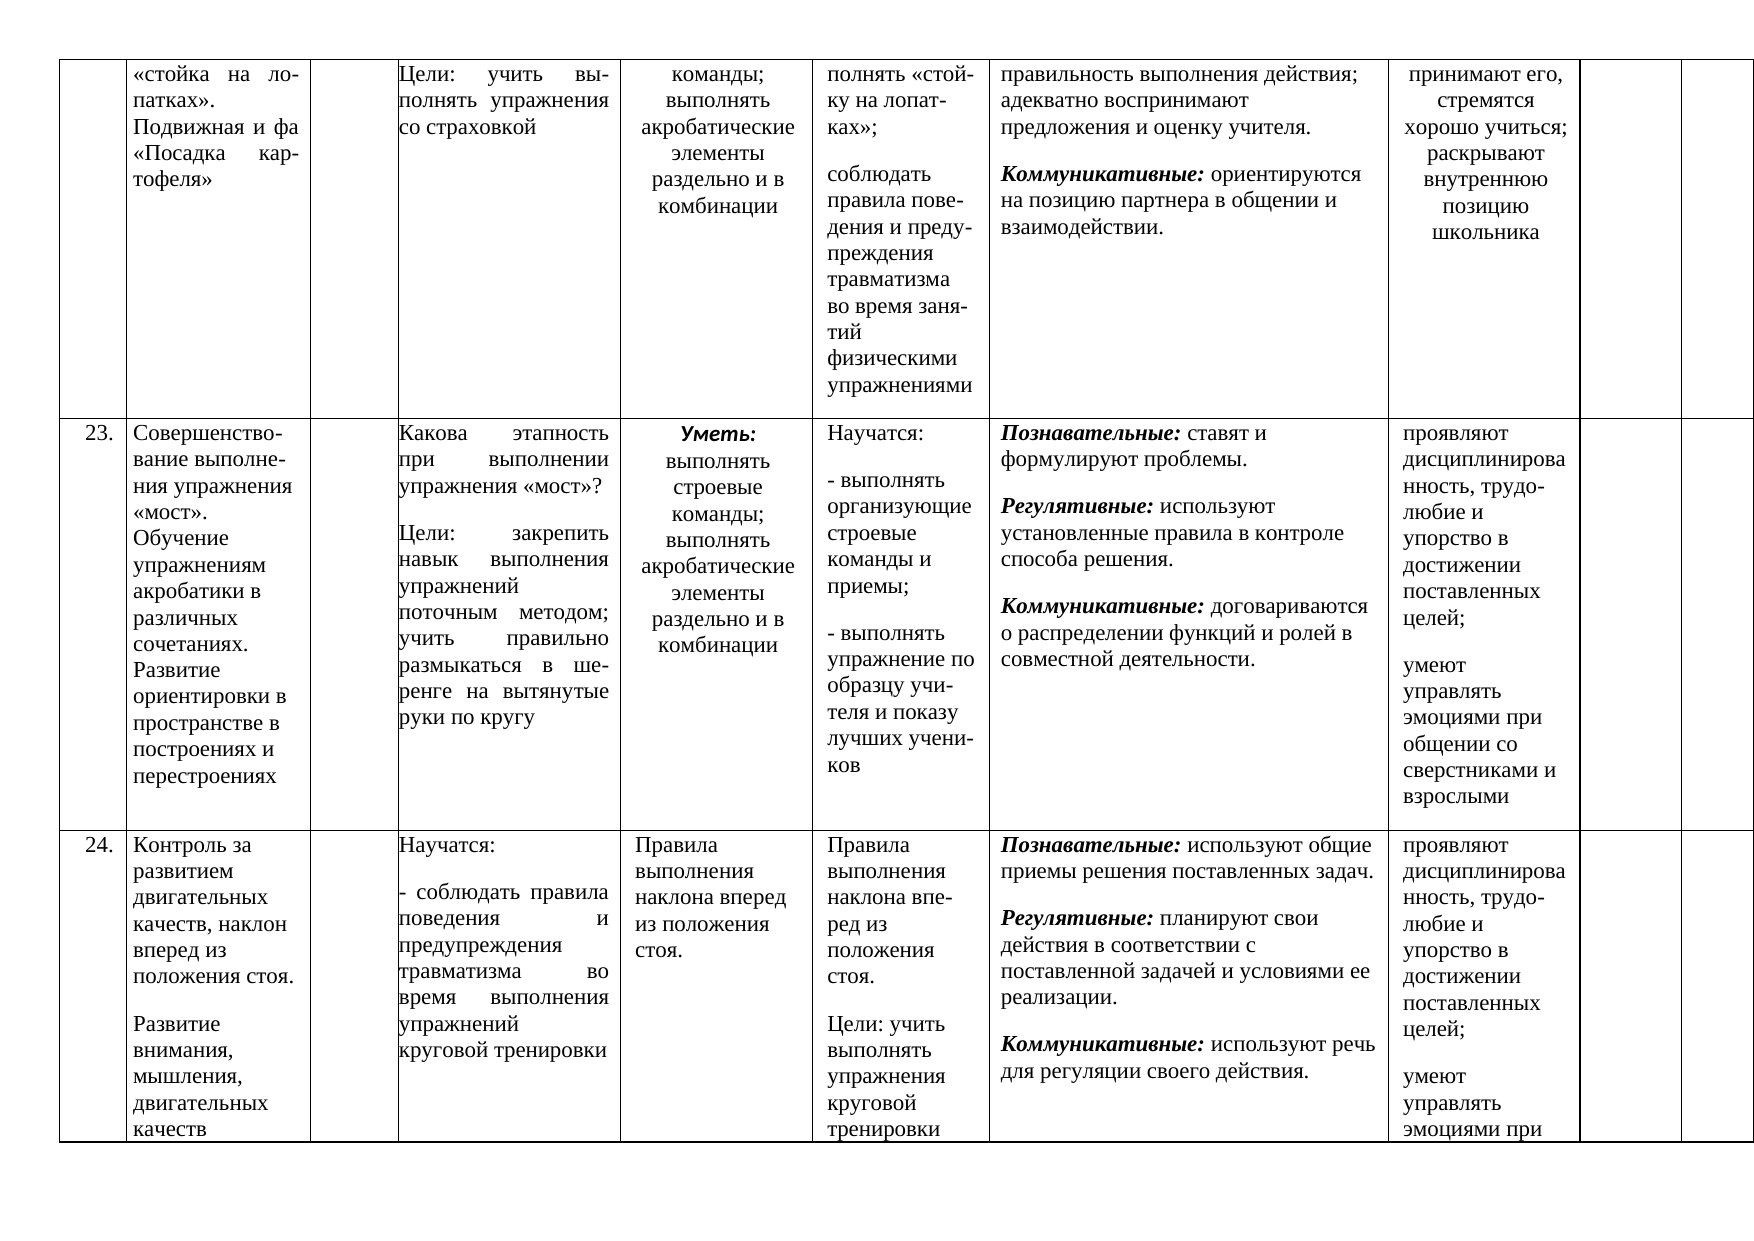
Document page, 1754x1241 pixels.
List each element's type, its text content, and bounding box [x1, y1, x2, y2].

table_cell [1581, 60, 1681, 418]
table_cell [311, 419, 398, 830]
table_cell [621, 831, 812, 1141]
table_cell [990, 831, 1388, 1141]
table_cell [1389, 60, 1579, 418]
table_cell Уметь: выполнять строевые команды; выполнять акробатические элементы раздельно и в комбинации [621, 419, 812, 830]
table_cell [60, 831, 126, 1141]
table_cell [311, 60, 398, 418]
table_cell [1581, 419, 1681, 830]
table_cell Совершенствование выполнения упражнения «мост». Обучение упражнениям акробатики в различных сочетаниях. Развитие ориентировки в пространстве в построениях и перестроениях [127, 419, 310, 830]
table_cell Познавательные: ставят и формулируют проблемы. Регулятивные: используют установленные правила в контроле способа решения. Коммуникативные: договариваются о распределении функций и ролей в совместной деятельности. [990, 419, 1388, 830]
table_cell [399, 60, 620, 418]
table_cell Научатся: - выполнять организующие строевые команды и приемы; - выполнять упражнение по образцу учителя и показу лучших учеников [813, 419, 989, 830]
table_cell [813, 831, 989, 1141]
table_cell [399, 831, 620, 1141]
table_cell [1389, 831, 1579, 1141]
table_cell Какова этапность при выполнении упражнения «мост»? Цели: закрепить навык выполнения упражнений поточным методом; учить правильно размыкаться в шеренге на вытянутые руки по кругу [399, 419, 620, 830]
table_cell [990, 60, 1388, 418]
table_cell [1682, 831, 1753, 1141]
table_cell [1682, 419, 1753, 830]
table_cell [1581, 831, 1681, 1141]
table_cell [60, 60, 126, 418]
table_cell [127, 831, 310, 1141]
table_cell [127, 60, 310, 418]
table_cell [621, 60, 812, 418]
table_cell [311, 831, 398, 1141]
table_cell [813, 60, 989, 418]
table_cell [1682, 60, 1753, 418]
table_cell [60, 419, 126, 830]
